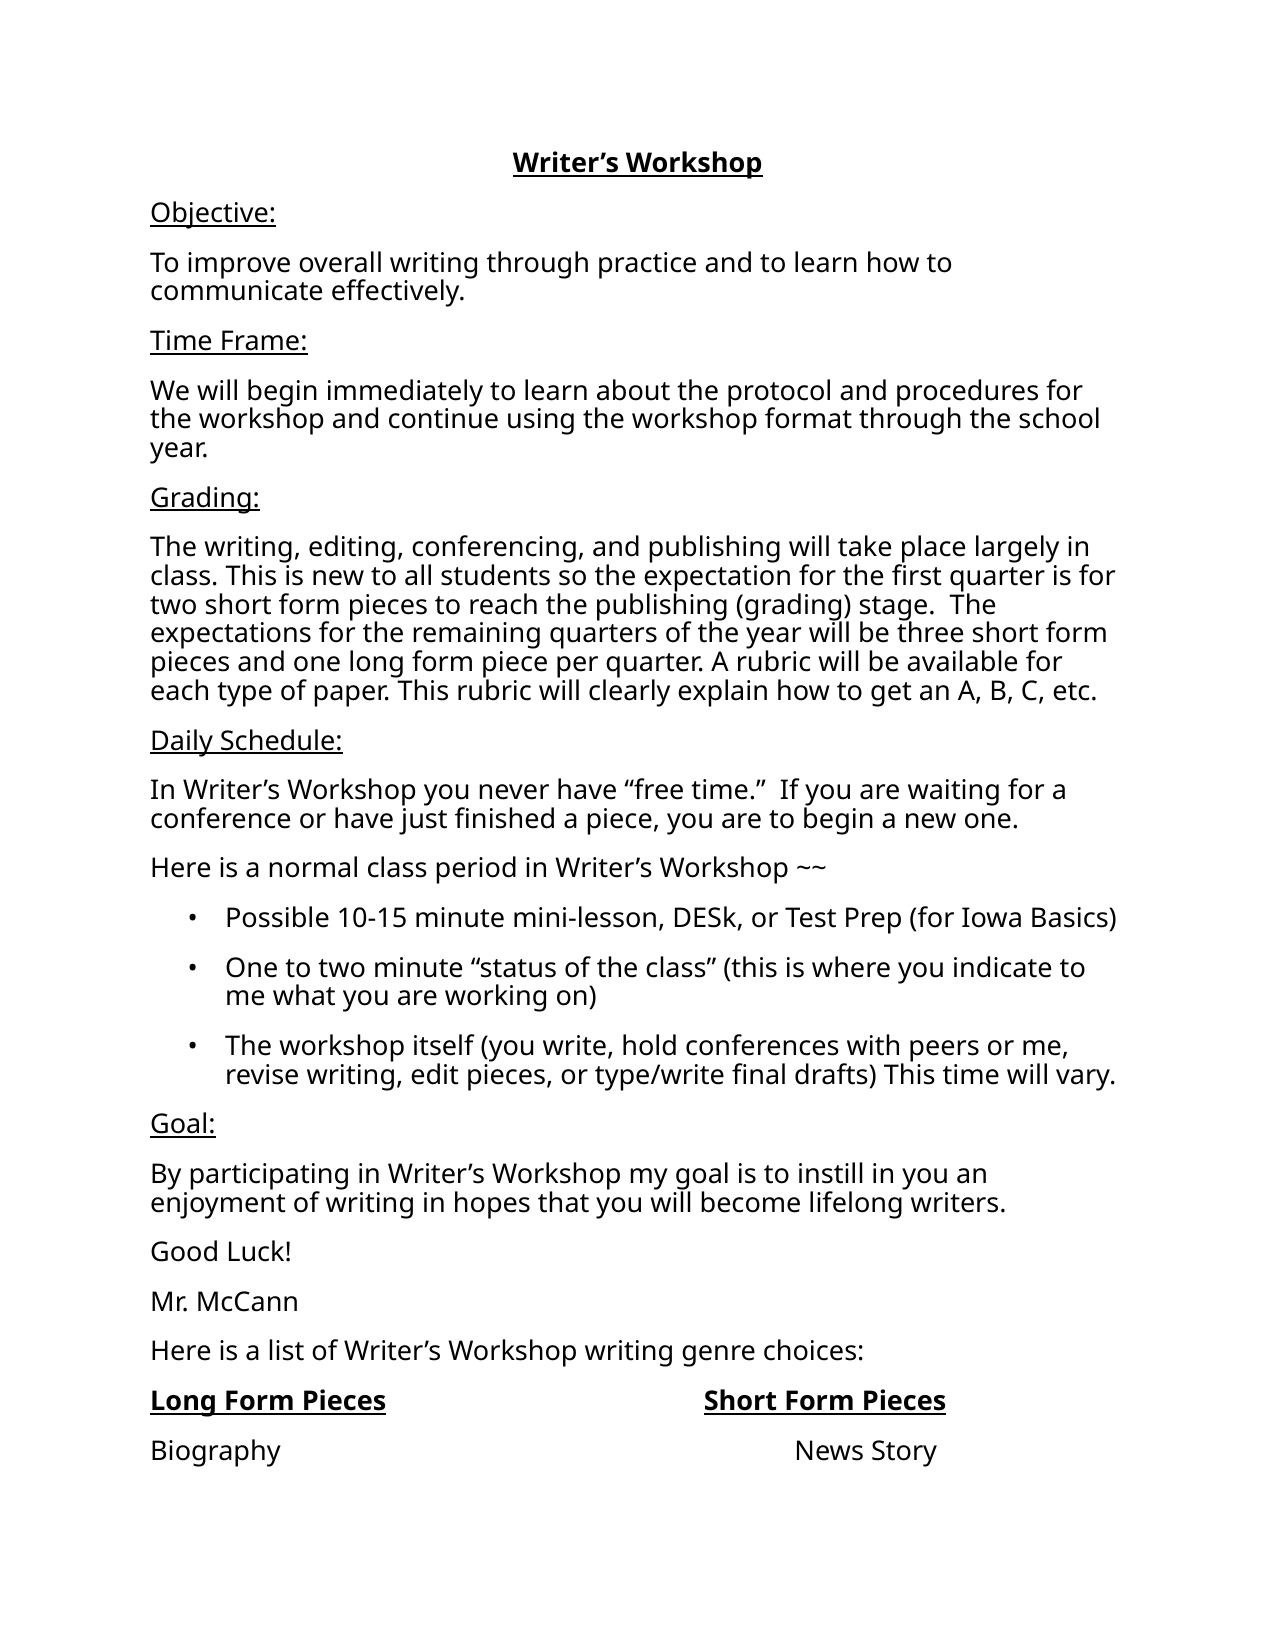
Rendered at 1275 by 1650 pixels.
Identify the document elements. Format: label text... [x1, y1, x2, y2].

text Good Luck! [150, 1239, 1125, 1267]
text Goal: [150, 1111, 1125, 1139]
text The writing, editing, conferencing, and publishing will take place largely in class. This is new to all students so the expectation for the first quarter is for two short form pieces to reach the publishing (grading) stage. The expectations for the remaining quarters of the year will be three short form pieces and one long form piece per quarter. A rubric will be available for each type of paper. This rubric will clearly explain how to get an A, B, C, etc. [150, 534, 1125, 706]
text Mr. McCann [150, 1288, 1125, 1317]
text Here is a normal class period in Writer’s Workshop ~~ [150, 855, 1125, 884]
text Writer’s Workshop [150, 150, 1125, 179]
text In Writer’s Workshop you never have “free time.” If you are waiting for a conference or have just finished a piece, you are to begin a new one. [150, 777, 1125, 834]
text To improve overall writing through practice and to learn how to communicate effectively. [150, 249, 1125, 307]
text By participating in Writer’s Workshop my goal is to instill in you an enjoyment of writing in hopes that you will become lifelong writers. [150, 1160, 1125, 1218]
list Possible 10-15 minute mini-lesson, DESk, or Test Prep (for Iowa Basics) [187, 904, 1125, 933]
text Long Form Pieces Short Form Pieces [150, 1387, 1125, 1416]
text Daily Schedule: [150, 727, 1125, 756]
text We will begin immediately to learn about the protocol and procedures for the workshop and continue using the workshop format through the school year. [150, 377, 1125, 463]
list The workshop itself (you write, hold conferences with peers or me, revise writing, edit pieces, or type/write final drafts) This time will vary. [187, 1032, 1125, 1090]
text Time Frame: [150, 327, 1125, 356]
text Grading: [150, 484, 1125, 513]
list One to two minute “status of the class” (this is where you indicate to me what you are working on) [187, 954, 1125, 1012]
text Here is a list of Writer’s Workshop writing genre choices: [150, 1338, 1125, 1367]
text Objective: [150, 199, 1125, 228]
text Biography News Story [150, 1437, 1125, 1466]
